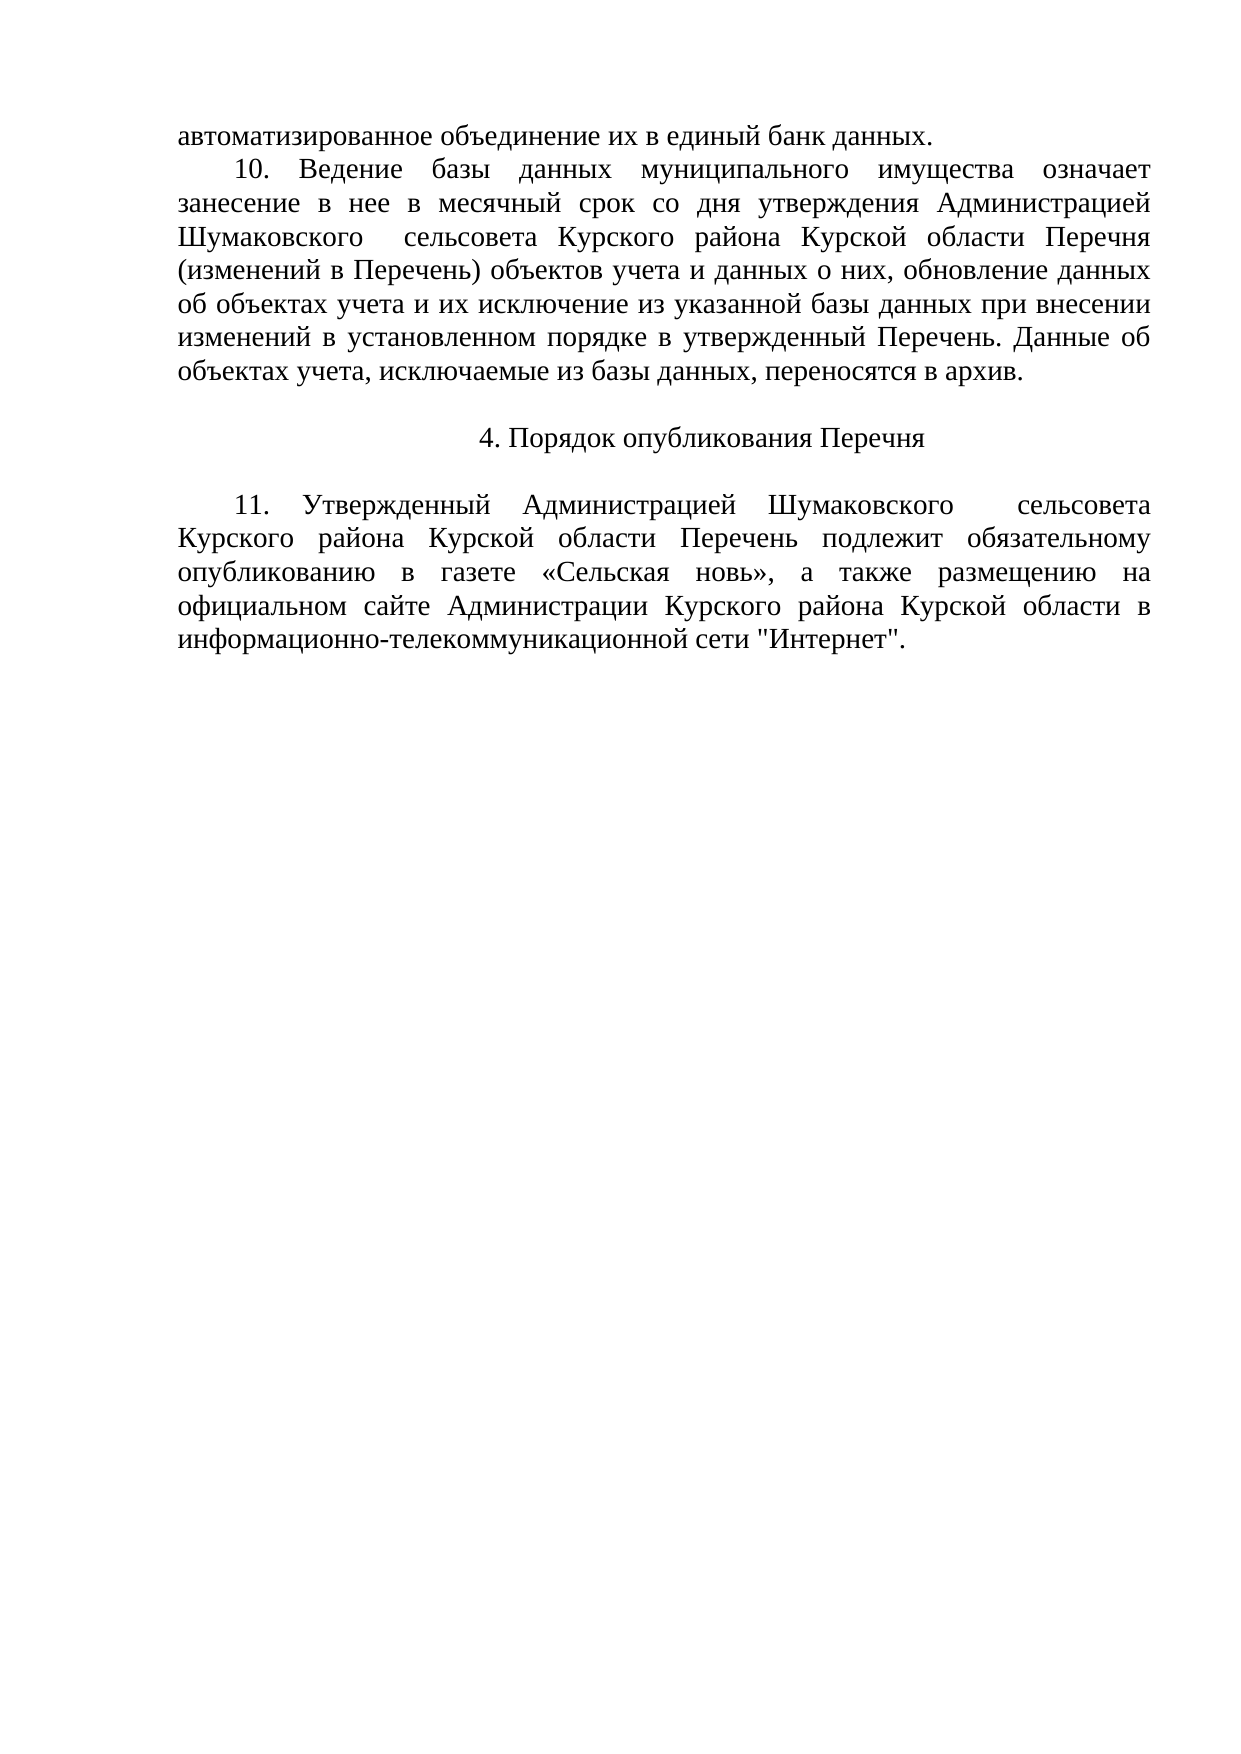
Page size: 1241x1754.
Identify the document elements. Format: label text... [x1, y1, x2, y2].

text 4. Порядок опубликования Перечня [177, 420, 1152, 453]
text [177, 118, 1152, 152]
text 11. Утвержденный Администрацией Шумаковского сельсовета Курского района Курской области Перечень подлежит обязательному опубликованию в газете «Сельская новь», а также размещению на официальном сайте Администрации Курского района Курской области в информационно-телекоммуникационной сети "Интернет". [177, 487, 1152, 655]
text 10. Ведение базы данных муниципального имущества означает занесение в нее в месячный срок со дня утверждения Администрацией Шумаковского сельсовета Курского района Курской области Перечня (изменений в Перечень) объектов учета и данных о них, обновление данных об объектах учета и их исключение из указанной базы данных при внесении изменений в установленном порядке в утвержденный Перечень. Данные об объектах учета, исключаемые из базы данных, переносятся в архив. [177, 152, 1152, 386]
